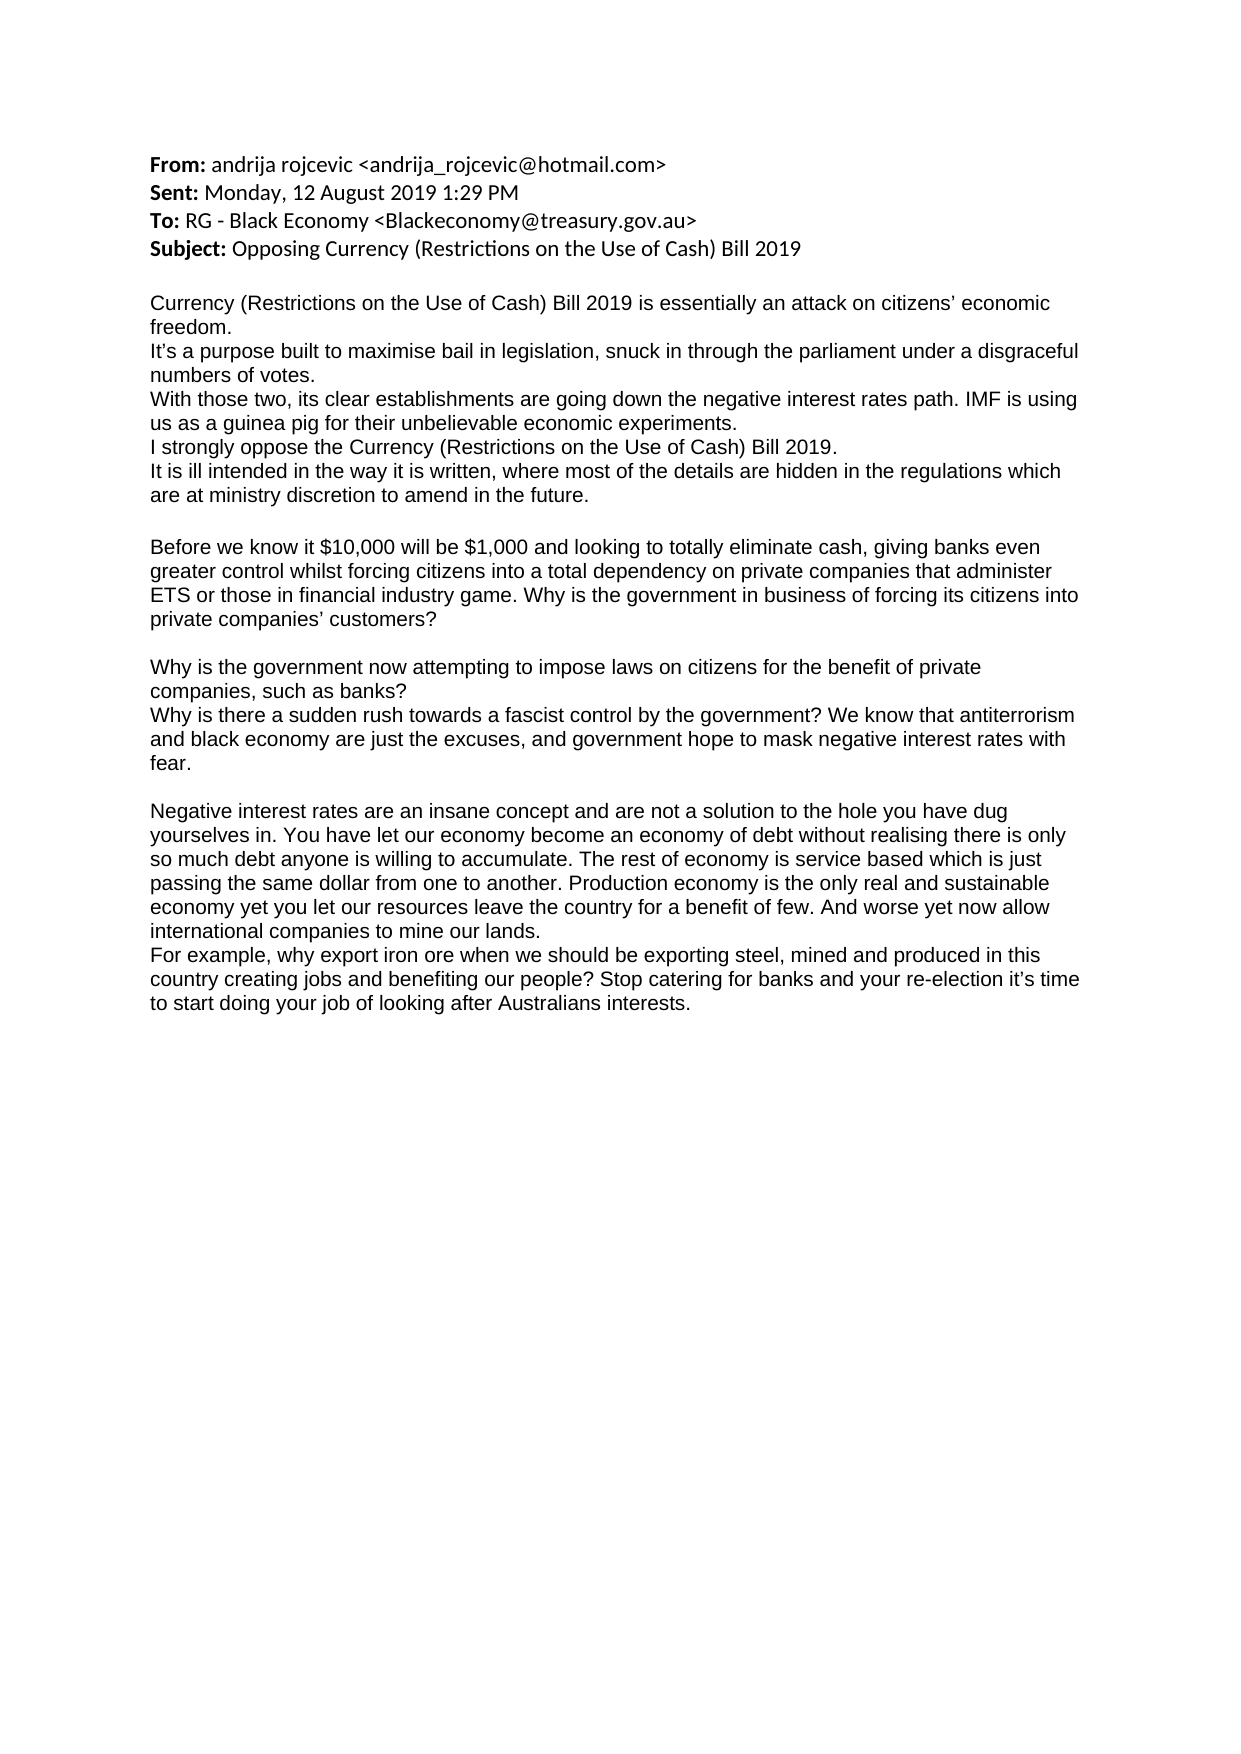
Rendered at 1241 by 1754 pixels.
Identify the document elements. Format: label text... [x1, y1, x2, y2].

text It’s a purpose built to maximise bail in legislation, snuck in through the parliament under a disgraceful numbers of votes. [150, 339, 1090, 387]
text Why is there a sudden rush towards a fascist control by the government? We know that antiterrorism and black economy are just the excuses, and government hope to mask negative interest rates with fear. [150, 703, 1090, 775]
text Before we know it $10,000 will be $1,000 and looking to totally eliminate cash, giving banks even greater control whilst forcing citizens into a total dependency on private companies that administer ETS or those in financial industry game. Why is the government in business of forcing its citizens into private companies’ customers? [150, 535, 1090, 631]
text With those two, its clear establishments are going down the negative interest rates path. IMF is using us as a guinea pig for their unbelievable economic experiments. [150, 387, 1090, 434]
text I strongly oppose the Currency (Restrictions on the Use of Cash) Bill 2019. [150, 434, 1090, 458]
text Why is the government now attempting to impose laws on citizens for the benefit of private companies, such as banks? [150, 655, 1090, 703]
text From: andrija rojcevic <andrija_rojcevic@hotmail.com> Sent: Monday, 12 August 2019 1:29 PM To: RG - Black Economy <Blackeconomy@treasury.gov.au> Subject: Opposing Currency (Restrictions on the Use of Cash) Bill 2019 [150, 150, 1090, 262]
text Currency (Restrictions on the Use of Cash) Bill 2019 is essentially an attack on citizens’ economic freedom. [150, 291, 1090, 339]
text It is ill intended in the way it is written, where most of the details are hidden in the regulations which are at ministry discretion to amend in the future. [150, 458, 1090, 506]
text For example, why export iron ore when we should be exporting steel, mined and produced in this country creating jobs and benefiting our people? Stop catering for banks and your re-election it’s time to start doing your job of looking after Australians interests. [150, 942, 1090, 1014]
text Negative interest rates are an insane concept and are not a solution to the hole you have dug yourselves in. You have let our economy become an economy of debt without realising there is only so much debt anyone is willing to accumulate. The rest of economy is service based which is just passing the same dollar from one to another. Production economy is the only real and sustainable economy yet you let our resources leave the country for a benefit of few. And worse yet now allow international companies to mine our lands. [150, 799, 1090, 942]
